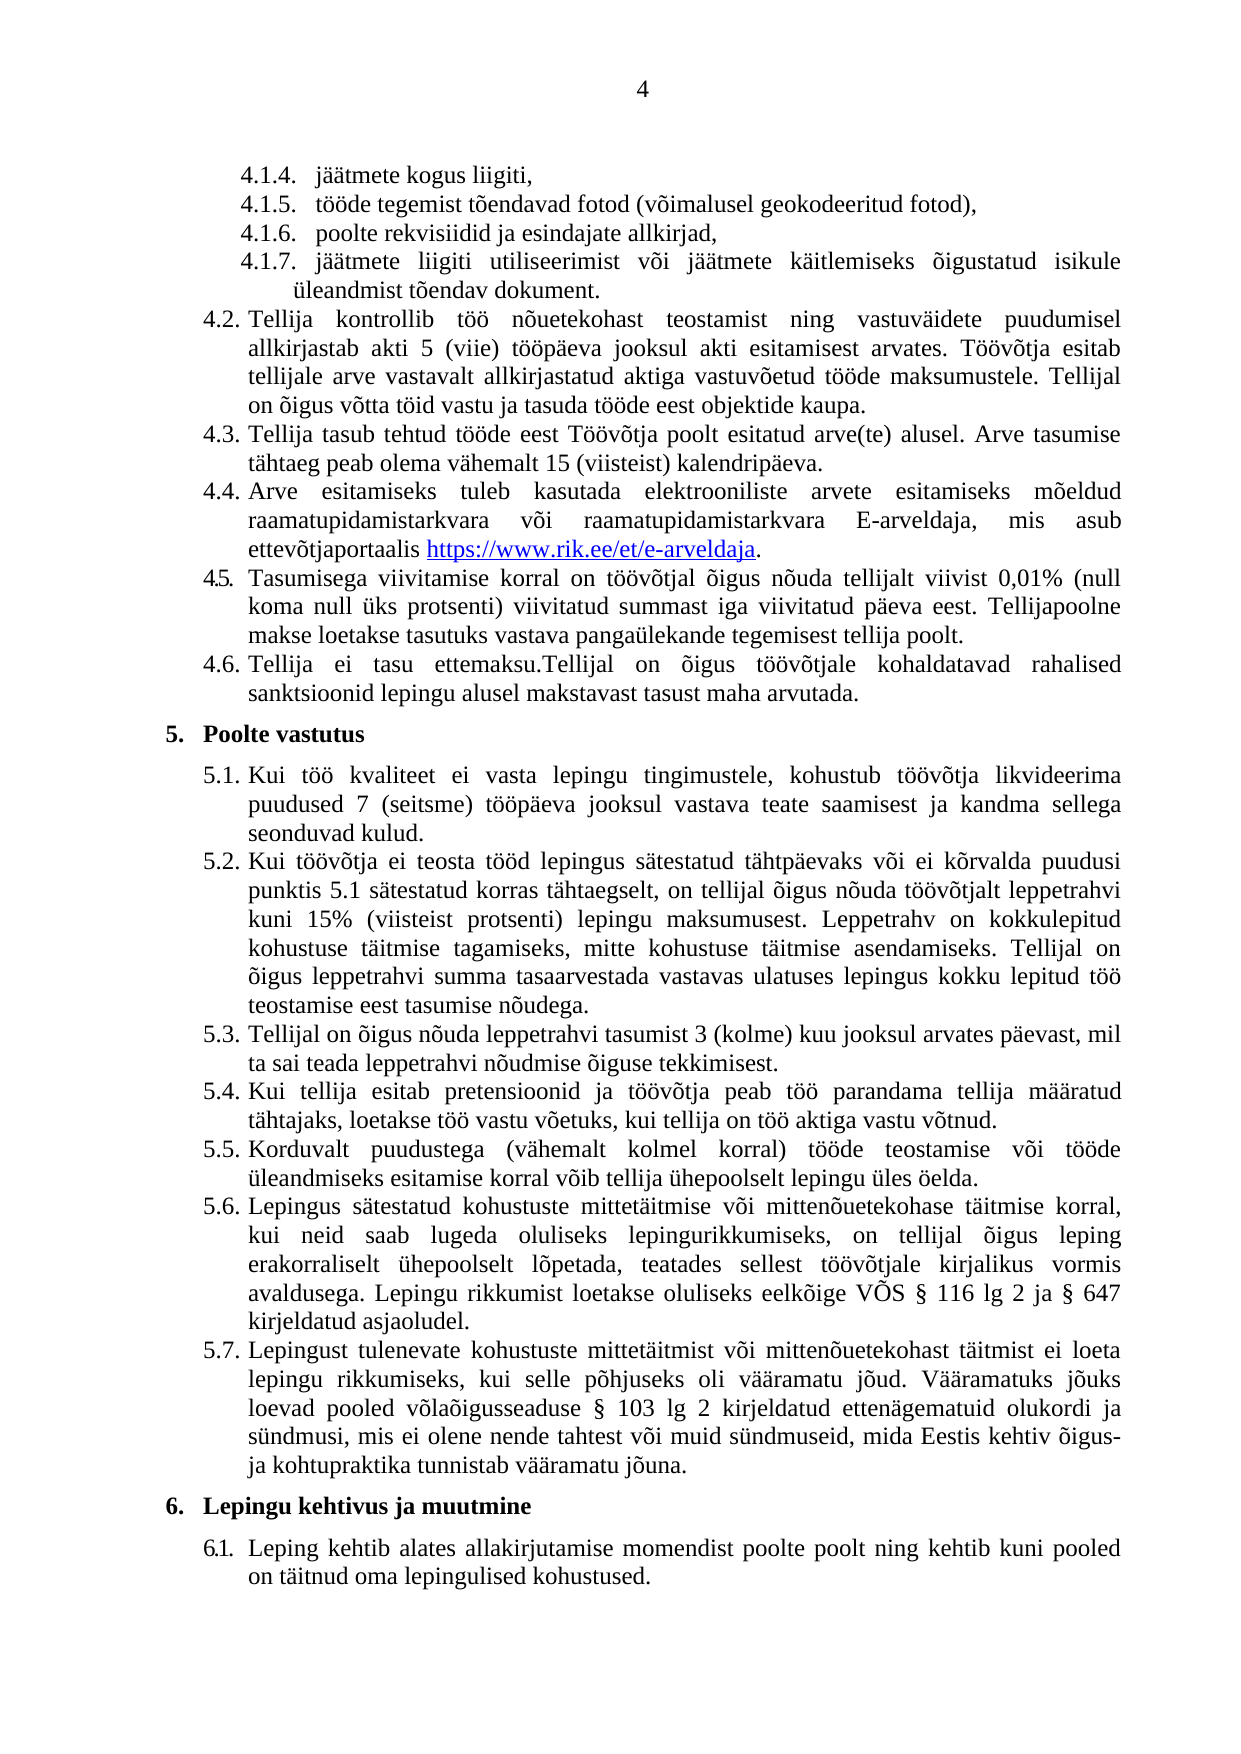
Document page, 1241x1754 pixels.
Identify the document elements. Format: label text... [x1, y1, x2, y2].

list Kui tellija esitab pretensioonid ja töövõtja peab töö parandama tellija määratud tähtajaks, loetakse töö vastu võetuks, kui tellija on töö aktiga vastu võtnud. [203, 1076, 1122, 1134]
list Arve esitamiseks tuleb kasutada elektrooniliste arvete esitamiseks mõeldud raamatupidamistarkvara või raamatupidamistarkvara E-arveldaja, mis asub ettevõtjaportaalis https://www.rik.ee/et/e-arveldaja. [203, 476, 1122, 563]
list tööde tegemist tõendavad fotod (võimalusel geokodeeritud fotod), [240, 189, 1122, 218]
list Tellija tasub tehtud tööde eest Töövõtja poolt esitatud arve(te) alusel. Arve tasumise tähtaeg peab olema vähemalt 15 (viisteist) kalendripäeva. [203, 419, 1122, 476]
list Tellija kontrollib töö nõuetekohast teostamist ning vastuväidete puudumisel allkirjastab akti 5 (viie) tööpäeva jooksul akti esitamisest arvates. Töövõtja esitab tellijale arve vastavalt allkirjastatud aktiga vastuvõetud tööde maksumustele. Tellijal on õigus võtta töid vastu ja tasuda tööde eest objektide kaupa. [203, 304, 1122, 419]
list Tasumisega viivitamise korral on töövõtjal õigus nõuda tellijalt viivist 0,01% (null koma null üks protsenti) viivitatud summast iga viivitatud päeva eest. Tellijapoolne makse loetakse tasutuks vastava pangaülekande tegemisest tellija poolt. [203, 563, 1122, 649]
list Leping kehtib alates allakirjutamise momendist poolte poolt ning kehtib kuni pooled on täitnud oma lepingulised kohustused. [203, 1533, 1122, 1590]
list Korduvalt puudustega (vähemalt kolmel korral) tööde teostamise või tööde üleandmiseks esitamise korral võib tellija ühepoolselt lepingu üles öelda. [203, 1134, 1122, 1191]
list jäätmete liigiti utiliseerimist või jäätmete käitlemiseks õigustatud isikule üleandmist tõendav dokument. [240, 246, 1122, 304]
list Poolte vastutus [165, 719, 1122, 748]
list Lepingu kehtivus ja muutmine [165, 1491, 1122, 1520]
list Tellijal on õigus nõuda leppetrahvi tasumist 3 (kolme) kuu jooksul arvates päevast, mil ta sai teada leppetrahvi nõudmise õiguse tekkimisest. [203, 1019, 1122, 1076]
list Tellija ei tasu ettemaksu.Tellijal on õigus töövõtjale kohaldatavad rahalised sanktsioonid lepingu alusel makstavast tasust maha arvutada. [203, 649, 1122, 706]
list Lepingus sätestatud kohustuste mittetäitmise või mittenõuetekohase täitmise korral, kui neid saab lugeda oluliseks lepingurikkumiseks, on tellijal õigus leping erakorraliselt ühepoolselt lõpetada, teatades sellest töövõtjale kirjalikus vormis avaldusega. Lepingu rikkumist loetakse oluliseks eelkõige VÕS § 116 lg 2 ja § 647 kirjeldatud asjaoludel. [203, 1191, 1122, 1335]
list Kui töö kvaliteet ei vasta lepingu tingimustele, kohustub töövõtja likvideerima puudused 7 (seitsme) tööpäeva jooksul vastava teate saamisest ja kandma sellega seonduvad kulud. [203, 760, 1122, 846]
list Lepingust tulenevate kohustuste mittetäitmist või mittenõuetekohast täitmist ei loeta lepingu rikkumiseks, kui selle põhjuseks oli vääramatu jõud. Vääramatuks jõuks loevad pooled võlaõigusseaduse § 103 lg 2 kirjeldatud ettenägematuid olukordi ja sündmusi, mis ei olene nende tahtest või muid sündmuseid, mida Eestis kehtiv õigus- ja kohtupraktika tunnistab vääramatu jõuna. [203, 1335, 1122, 1479]
list Kui töövõtja ei teosta tööd lepingus sätestatud tähtpäevaks või ei kõrvalda puudusi punktis 5.1 sätestatud korras tähtaegselt, on tellijal õigus nõuda töövõtjalt leppetrahvi kuni 15% (viisteist protsenti) lepingu maksumusest. Leppetrahv on kokkulepitud kohustuse täitmise tagamiseks, mitte kohustuse täitmise asendamiseks. Tellijal on õigus leppetrahvi summa tasaarvestada vastavas ulatuses lepingus kokku lepitud töö teostamise eest tasumise nõudega. [203, 846, 1122, 1019]
list poolte rekvisiidid ja esindajate allkirjad, [240, 218, 1122, 246]
list jäätmete kogus liigiti, [240, 160, 1122, 189]
